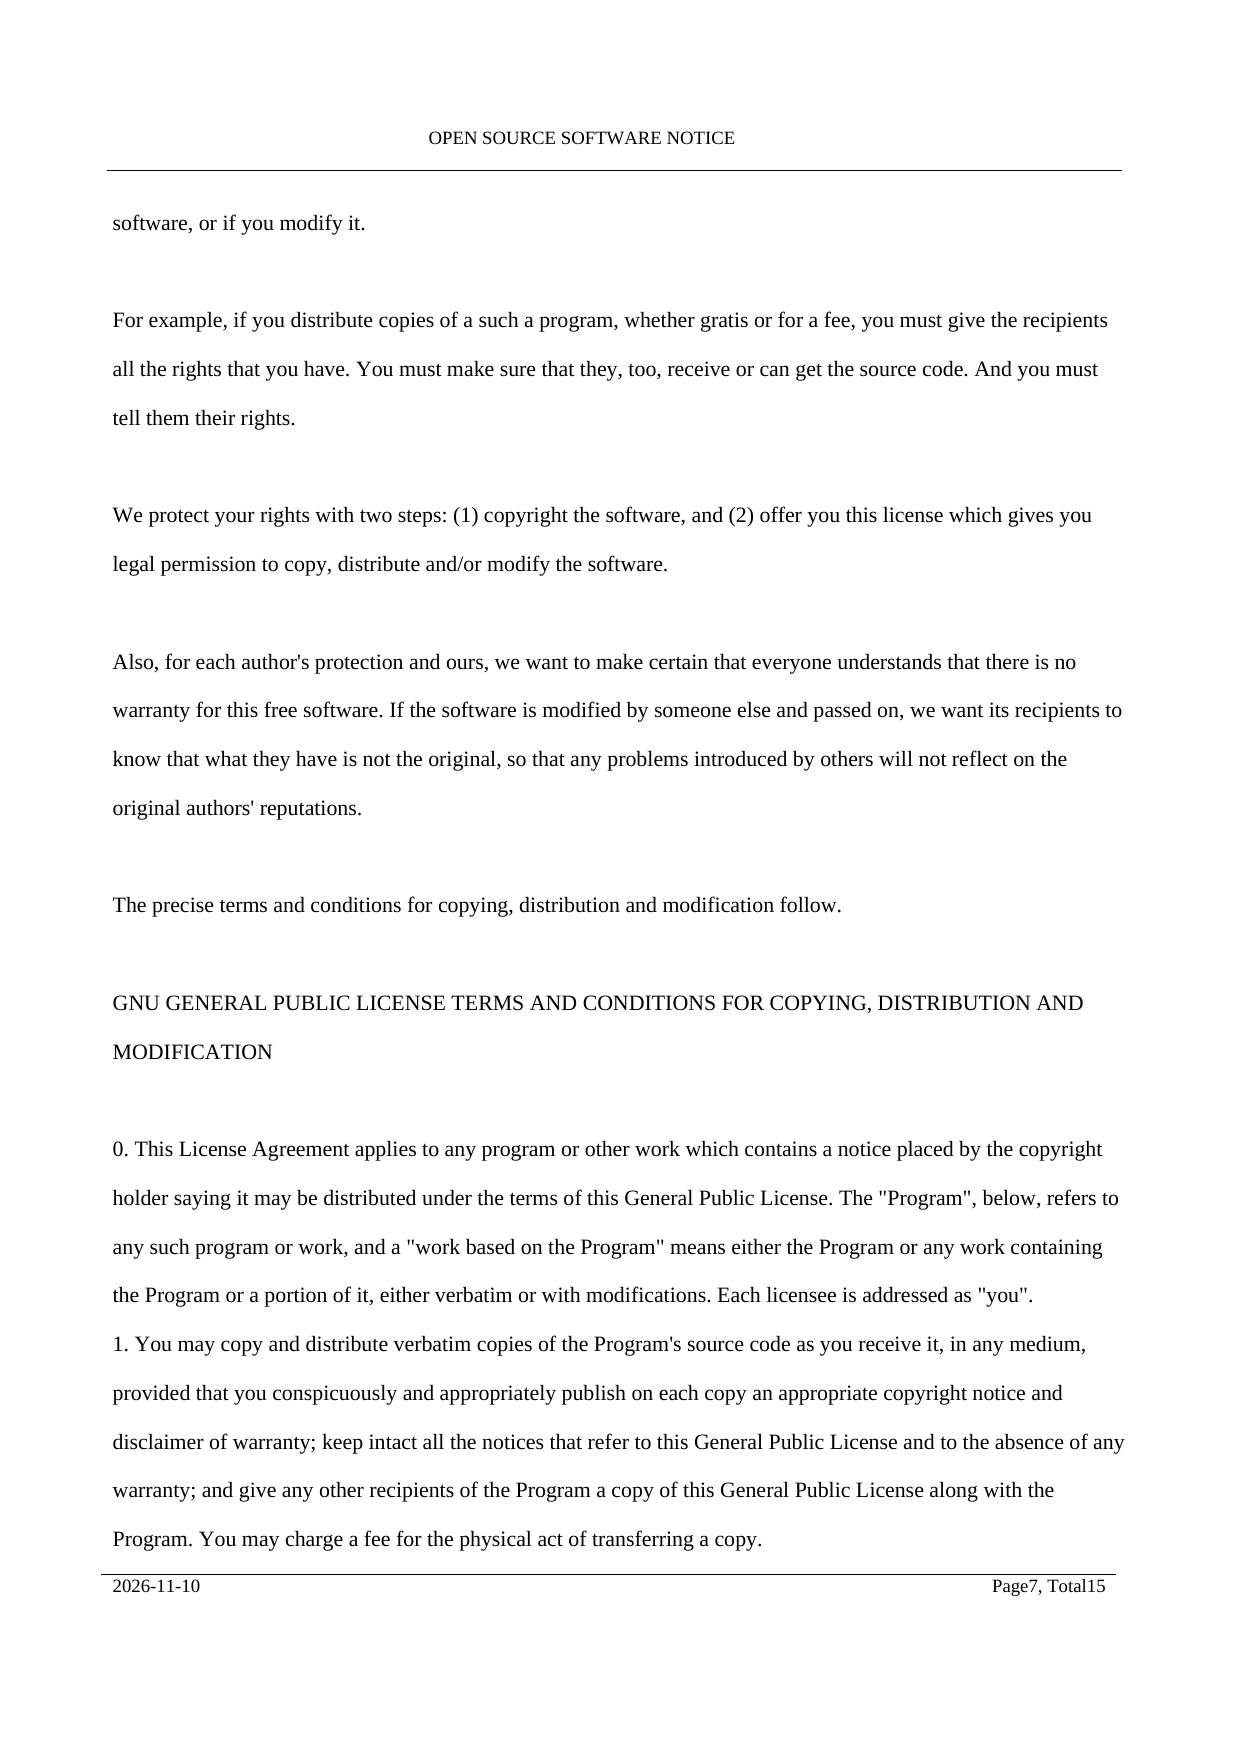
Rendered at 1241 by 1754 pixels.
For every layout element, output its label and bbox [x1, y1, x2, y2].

text [112, 206, 1128, 1555]
